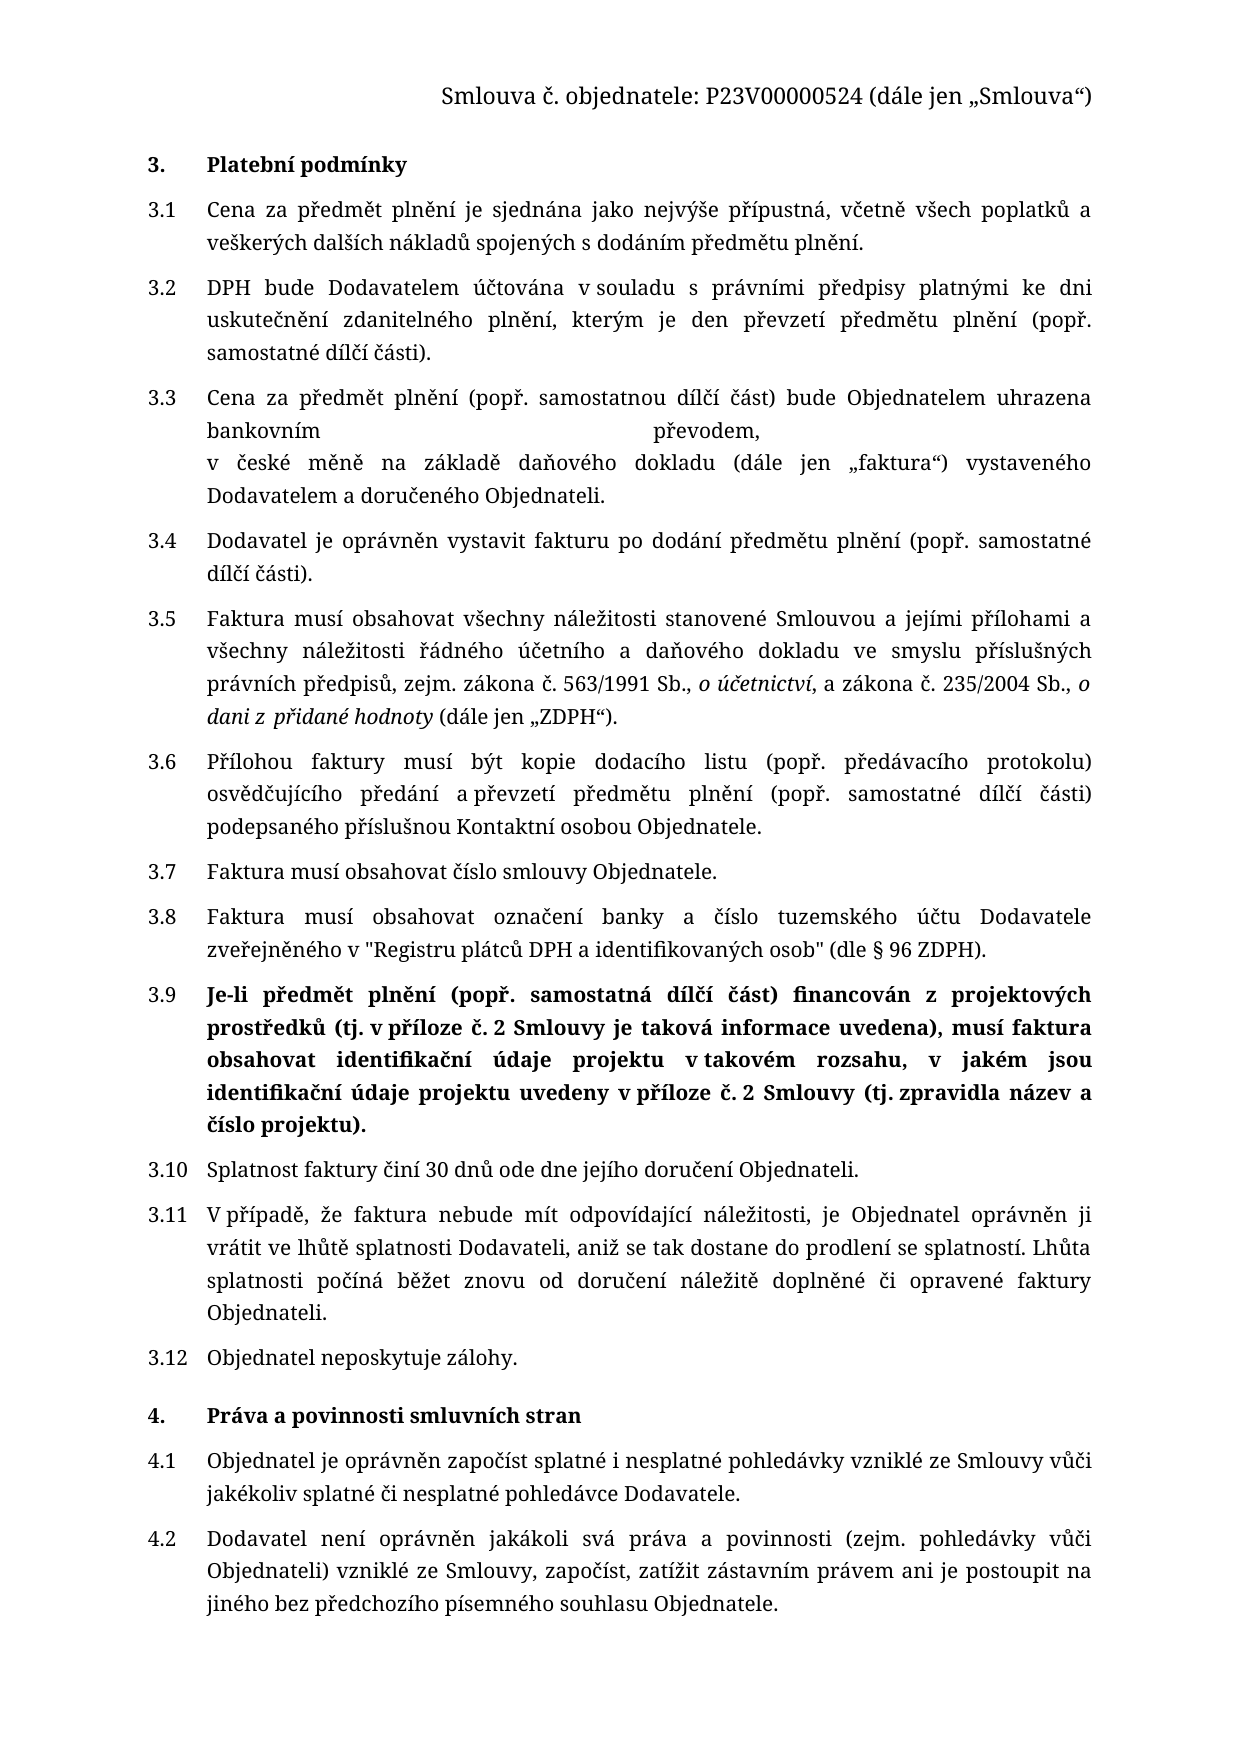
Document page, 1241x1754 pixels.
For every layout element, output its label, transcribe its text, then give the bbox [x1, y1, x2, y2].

list Objednatel neposkytuje zálohy. [148, 1343, 1093, 1372]
list DPH bude Dodavatelem účtována v souladu s právními předpisy platnými ke dni uskutečnění zdanitelného plnění, kterým je den převzetí předmětu plnění (popř. samostatné dílčí části). [148, 273, 1093, 367]
list Práva a povinnosti smluvních stran [148, 1401, 1093, 1429]
list Je-li předmět plnění (popř. samostatná dílčí část) financován z projektových prostředků (tj. v příloze č. 2 Smlouvy je taková informace uvedena), musí faktura obsahovat identifikační údaje projektu v takovém rozsahu, v jakém jsou identifikační údaje projektu uvedeny v příloze č. 2 Smlouvy (tj. zpravidla název a číslo projektu). [148, 980, 1093, 1139]
list Faktura musí obsahovat označení banky a číslo tuzemského účtu Dodavatele zveřejněného v "Registru plátců DPH a identifikovaných osob" (dle § 96 ZDPH). [148, 902, 1093, 963]
list Cena za předmět plnění je sjednána jako nejvýše přípustná, včetně všech poplatků a veškerých dalších nákladů spojených s dodáním předmětu plnění. [148, 195, 1093, 256]
list Přílohou faktury musí být kopie dodacího listu (popř. předávacího protokolu) osvědčujícího předání a převzetí předmětu plnění (popř. samostatné dílčí části) podepsaného příslušnou Kontaktní osobou Objednatele. [148, 747, 1093, 841]
list Dodavatel je oprávněn vystavit fakturu po dodání předmětu plnění (popř. samostatné dílčí části). [148, 526, 1093, 587]
list V případě, že faktura nebude mít odpovídající náležitosti, je Objednatel oprávněn ji vrátit ve lhůtě splatnosti Dodavateli, aniž se tak dostane do prodlení se splatností. Lhůta splatnosti počíná běžet znovu od doručení náležitě doplněné či opravené faktury Objednateli. [148, 1201, 1093, 1327]
list Cena za předmět plnění (popř. samostatnou dílčí část) bude Objednatelem uhrazena bankovním převodem, v české měně na základě daňového dokladu (dále jen „faktura“) vystaveného Dodavatelem a doručeného Objednateli. [148, 383, 1093, 509]
list Objednatel je oprávněn započíst splatné i nesplatné pohledávky vzniklé ze Smlouvy vůči jakékoliv splatné či nesplatné pohledávce Dodavatele. [148, 1446, 1093, 1507]
list Faktura musí obsahovat číslo smlouvy Objednatele. [148, 857, 1093, 886]
list Faktura musí obsahovat všechny náležitosti stanovené Smlouvou a jejími přílohami a všechny náležitosti řádného účetního a daňového dokladu ve smyslu příslušných právních předpisů, zejm. zákona č. 563/1991 Sb., o účetnictví, a zákona č. 235/2004 Sb., o dani z přidané hodnoty (dále jen „ZDPH“). [148, 604, 1093, 730]
list Splatnost faktury činí 30 dnů ode dne jejího doručení Objednateli. [148, 1156, 1093, 1184]
list Dodavatel není oprávněn jakákoli svá práva a povinnosti (zejm. pohledávky vůči Objednateli) vzniklé ze Smlouvy, započíst, zatížit zástavním právem ani je postoupit na jiného bez předchozího písemného souhlasu Objednatele. [148, 1524, 1093, 1618]
list Platební podmínky [148, 150, 1093, 179]
